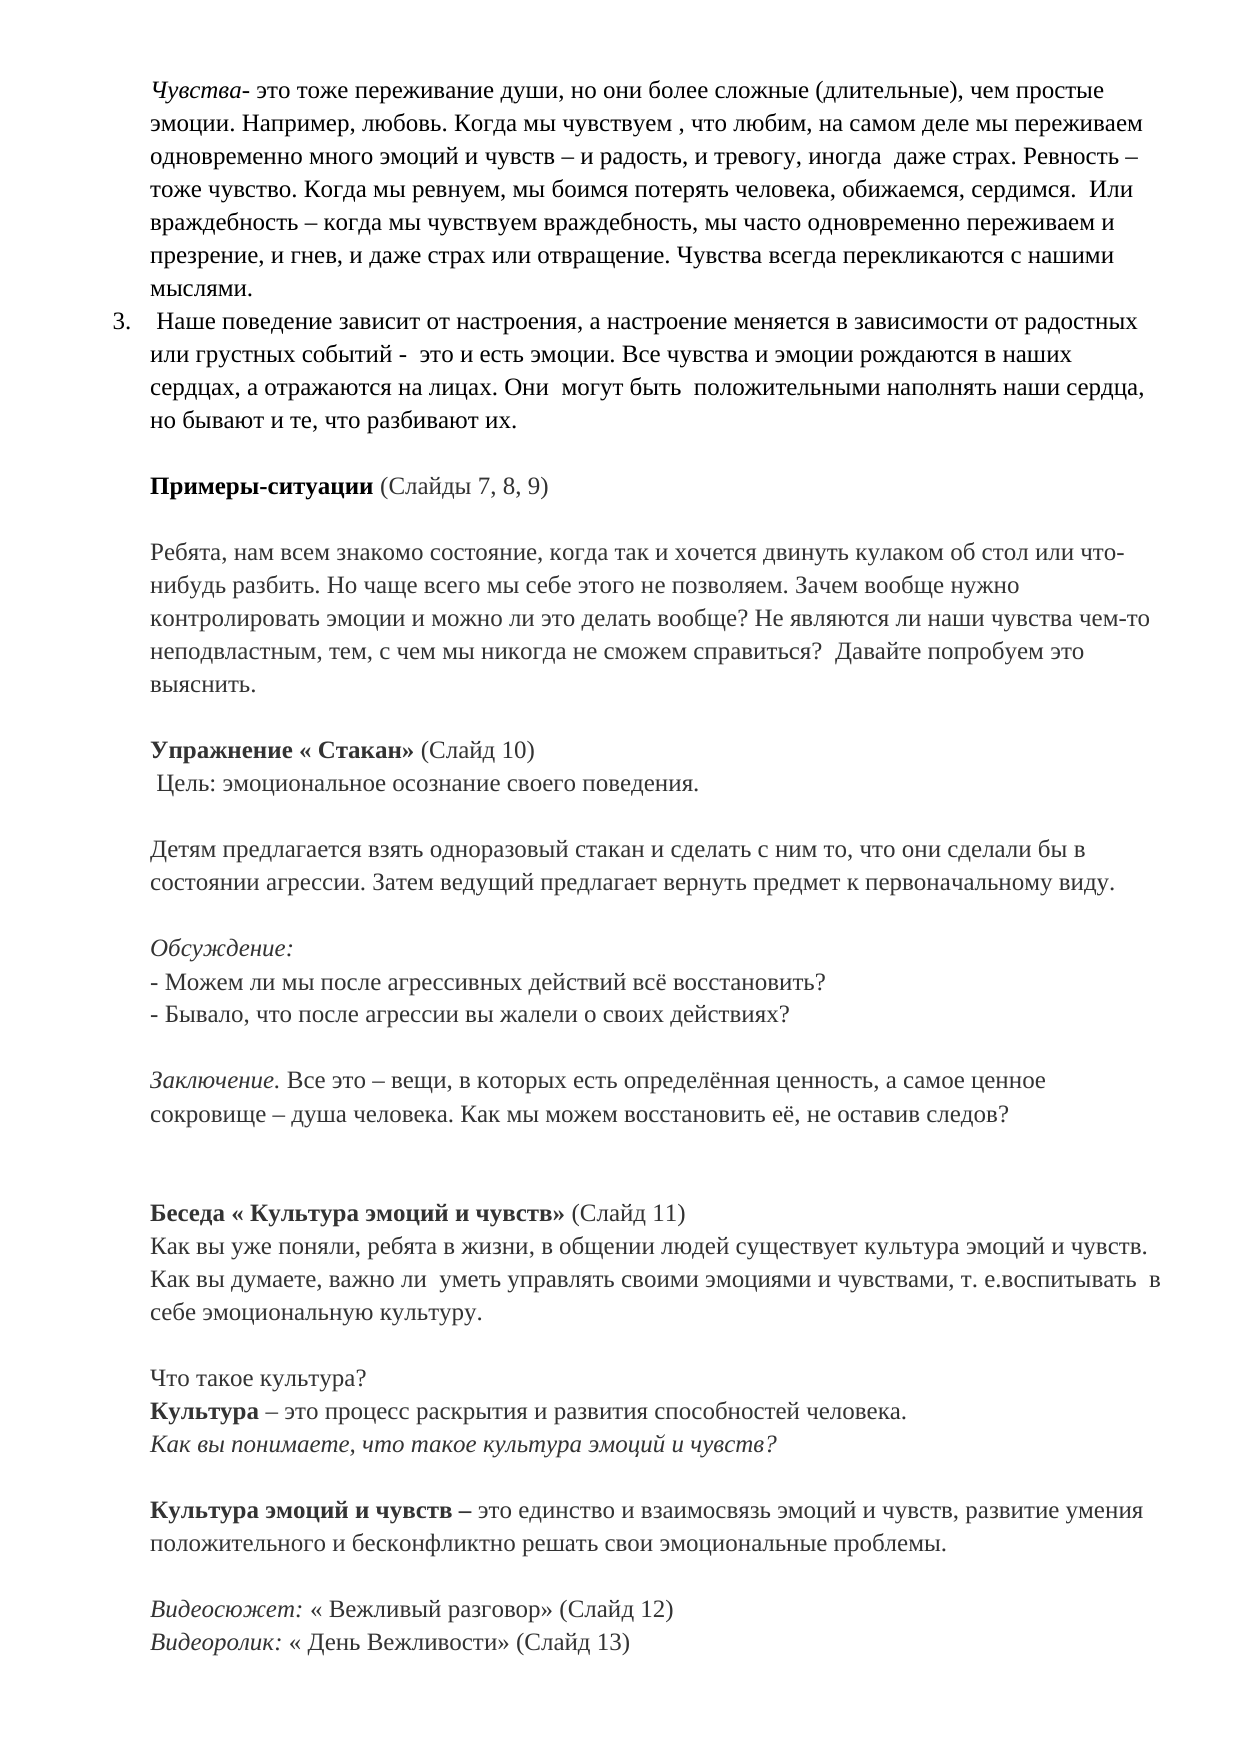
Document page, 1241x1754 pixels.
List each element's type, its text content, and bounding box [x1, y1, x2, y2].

list Как вы уже поняли, ребята в жизни, в общении людей существует культура эмоций и чувств. Как вы думаете, важно ли уметь управлять своими эмоциями и чувствами, т. е.воспитывать в себе эмоциональную культуру. [150, 1231, 1165, 1326]
list Беседа « Культура эмоций и чувств» (Слайд 11) [150, 1198, 1165, 1226]
list Цель: эмоциональное осознание своего поведения. [150, 768, 1165, 797]
list Чувства- это тоже переживание души, но они более сложные (длительные), чем простые эмоции. Например, любовь. Когда мы чувствуем , что любим, на самом деле мы переживаем одновременно много эмоций и чувств – и радость, и тревогу, иногда даже страх. Ревность – тоже чувство. Когда мы ревнуем, мы боимся потерять человека, обижаемся, сердимся. Или враждебность – когда мы чувствуем враждебность, мы часто одновременно переживаем и презрение, и гнев, и даже страх или отвращение. Чувства всегда перекликаются с нашими мыслями. [150, 75, 1165, 302]
list Упражнение « Стакан» (Слайд 10) [150, 735, 1165, 764]
list Что такое культура? [150, 1363, 1165, 1392]
list Как вы понимаете, что такое культура эмоций и чувств? [150, 1429, 1165, 1458]
list Культура эмоций и чувств – это единство и взаимосвязь эмоций и чувств, развитие умения положительного и бесконфликтно решать свои эмоциональные проблемы. [150, 1495, 1165, 1557]
list Культура – это процесс раскрытия и развития способностей человека. [150, 1396, 1165, 1424]
list Ребята, нам всем знакомо состояние, когда так и хочется двинуть кулаком об стол или что-нибудь разбить. Но чаще всего мы себе этого не позволяем. Зачем вообще нужно контролировать эмоции и можно ли это делать вообще? Не являются ли наши чувства чем-то неподвластным, тем, с чем мы никогда не сможем справиться? Давайте попробуем это выяснить. [150, 537, 1165, 698]
list Видеосюжет: « Вежливый разговор» (Слайд 12) [150, 1594, 1165, 1623]
list Наше поведение зависит от настроения, а настроение меняется в зависимости от радостных или грустных событий - это и есть эмоции. Все чувства и эмоции рождаются в наших сердцах, а отражаются на лицах. Они могут быть положительными наполнять наши сердца, но бывают и те, что разбивают их. [112, 306, 1165, 434]
list Детям предлагается взять одноразовый стакан и сделать с ним то, что они сделали бы в состоянии агрессии. Затем ведущий предлагает вернуть предмет к первоначальному виду. [150, 834, 1165, 896]
list Заключение. Все это – вещи, в которых есть определённая ценность, а самое ценное сокровище – душа человека. Как мы можем восстановить её, не оставив следов? [150, 1066, 1165, 1127]
list - Бывало, что после агрессии вы жалели о своих действиях? [150, 999, 1165, 1028]
list Обсуждение: [150, 933, 1165, 962]
list Видеоролик: « День Вежливости» (Слайд 13) [150, 1627, 1165, 1656]
list Примеры-ситуации (Слайды 7, 8, 9) [150, 471, 1165, 500]
list - Можем ли мы после агрессивных действий всё восстановить? [150, 967, 1165, 995]
